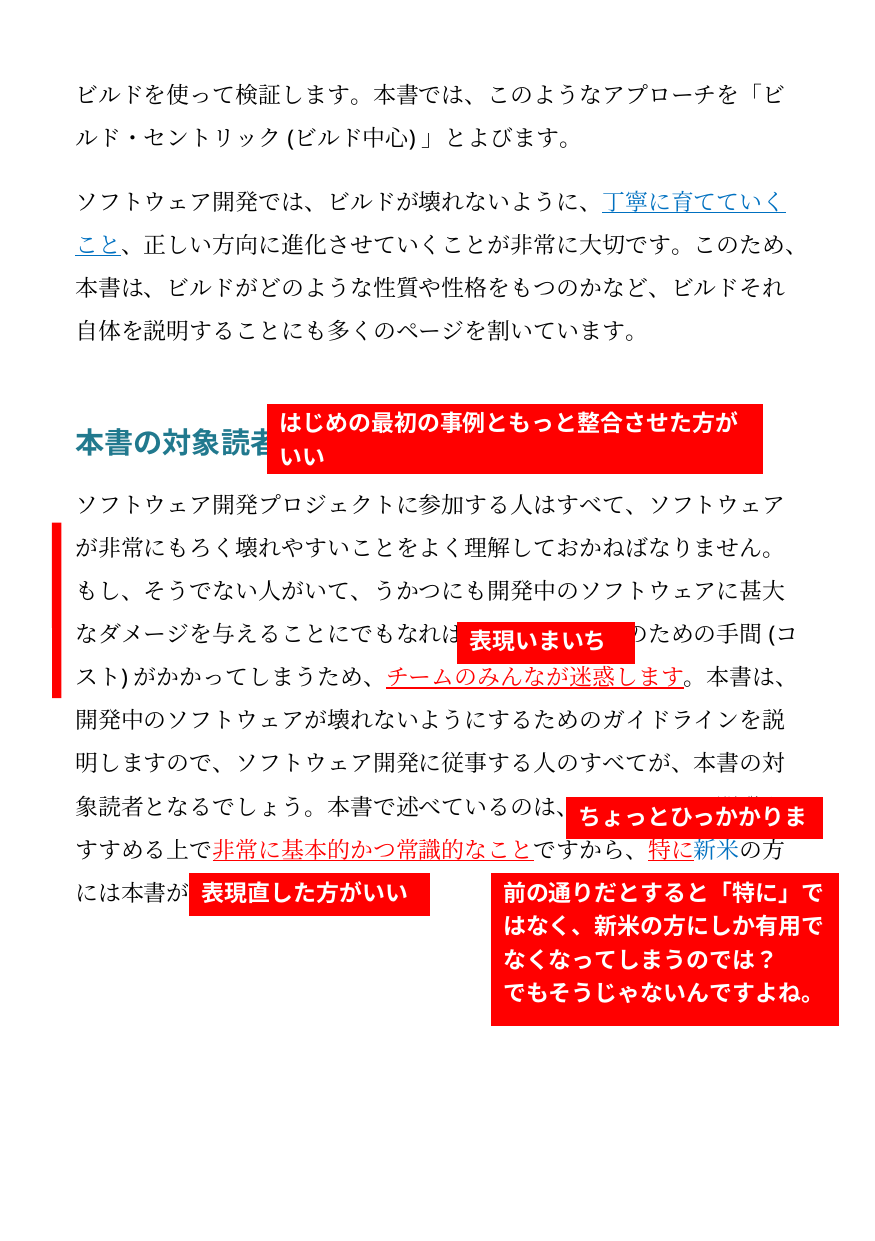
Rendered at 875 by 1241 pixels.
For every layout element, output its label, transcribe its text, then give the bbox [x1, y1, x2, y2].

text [75, 75, 799, 156]
subtitle 本書の対象読者について [75, 403, 799, 478]
text ソフトウェア開発では、ビルドが壊れないように、丁寧に育てていくこと、正しい方向に進化させていくことが非常に大切です。このため、本書は、ビルドがどのような性質や性格をもつのかなど、ビルドそれ自体を説明することにも多くのページを割いています。 [75, 181, 799, 348]
text ソフトウェア開発プロジェクトに参加する人はすべて、ソフトウェアが非常にもろく壊れやすいことをよく理解しておかねばなりません。もし、そうでない人がいて、うかつにも開発中のソフトウェアに甚大なダメージを与えることにでもなれば、その復旧作業のための手間 (コスト) がかかってしまうため、チームのみんなが迷惑します。本書は、開発中のソフトウェアが壊れないようにするためのガイドラインを説明しますので、ソフトウェア開発に従事する人のすべてが、本書の対象読者となるでしょう。本書で述べているのは、ソフトウェア開発をすすめる上で非常に基本的かつ常識的なことですから、特に新米の方には本書が役に立つはずです。 [75, 484, 799, 910]
